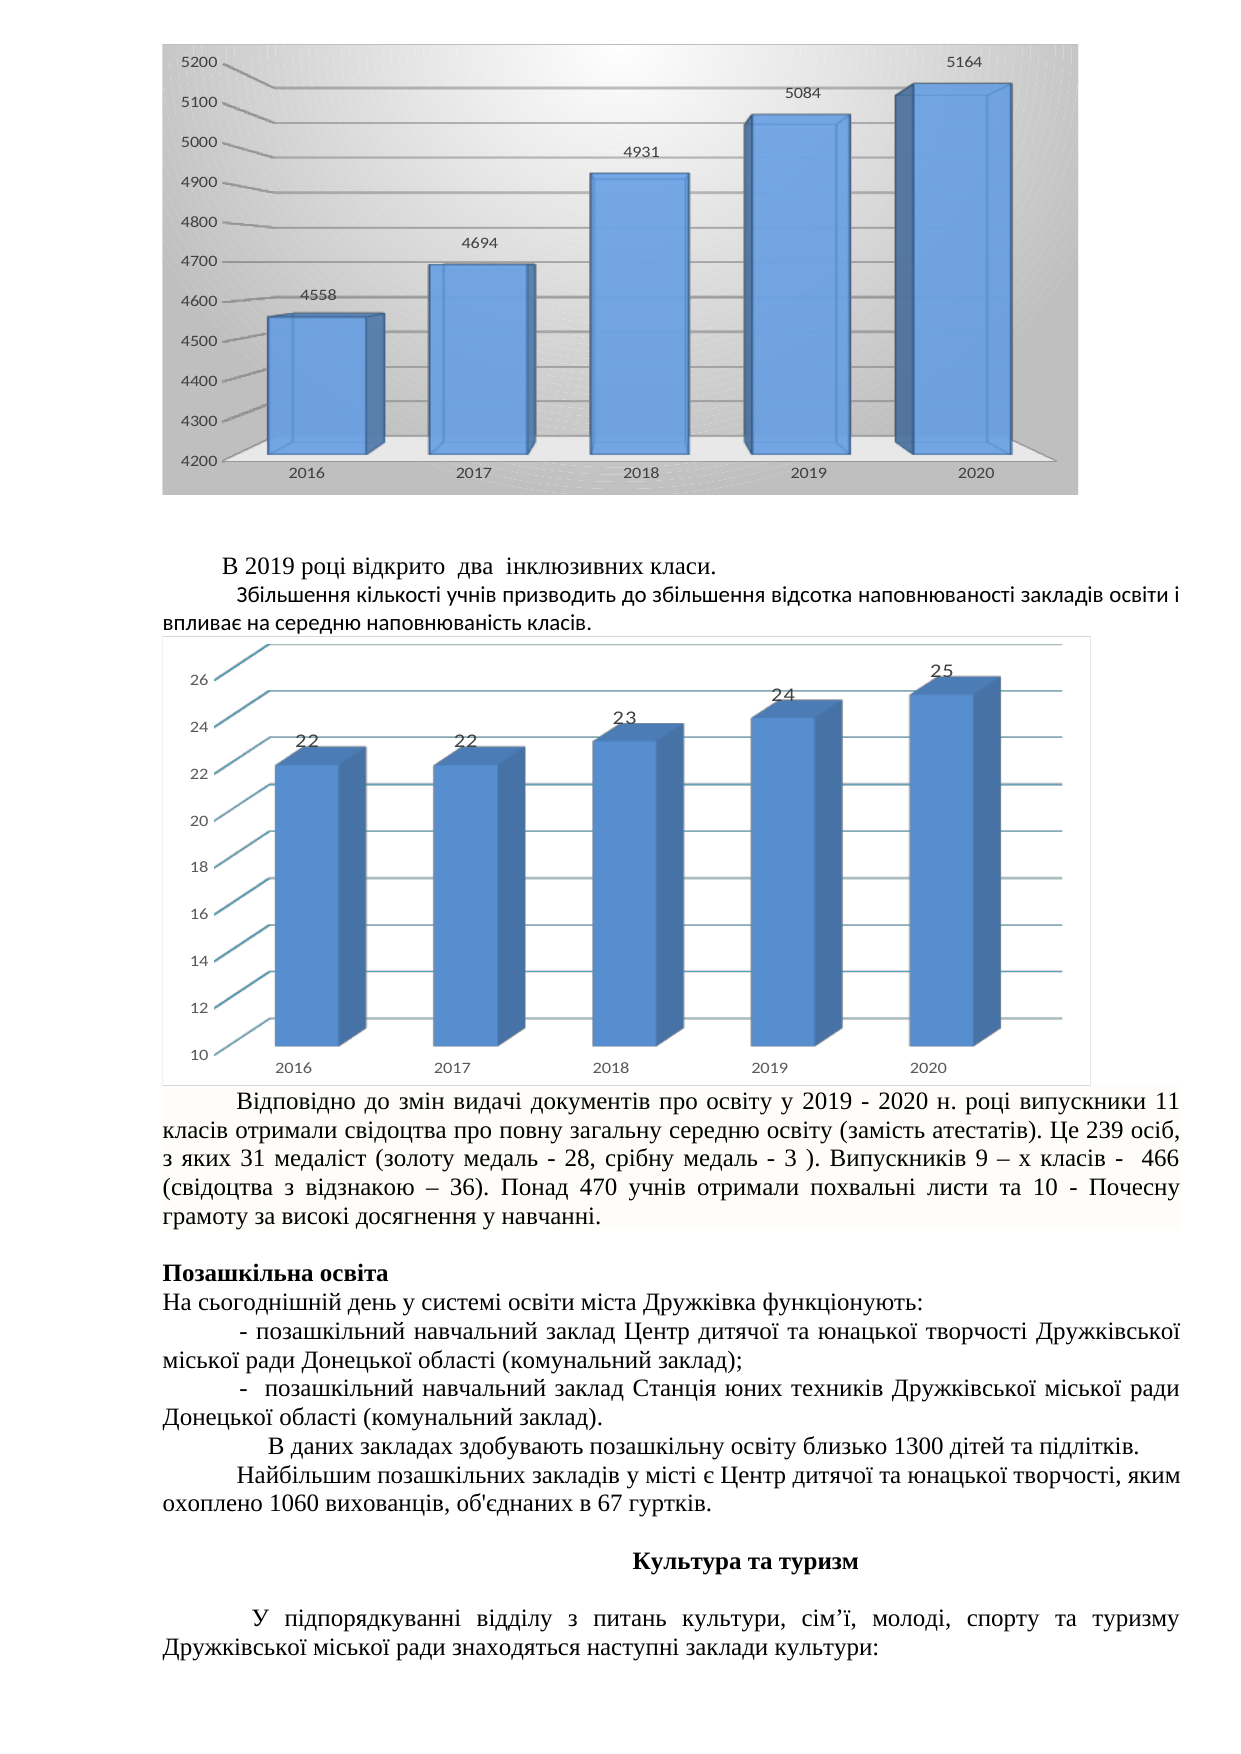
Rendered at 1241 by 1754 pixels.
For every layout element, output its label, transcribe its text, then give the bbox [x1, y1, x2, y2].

text У підпорядкуванні відділу з питань культури, сім’ї, молоді, спорту та туризму Дружківської міської ради знаходяться наступні заклади культури: [162, 1603, 1181, 1661]
text Найбільшим позашкільних закладів у місті є Центр дитячої та юнацької творчості, яким охоплено 1060 вихованців, об'єднаних в 67 гуртків. [162, 1460, 1181, 1517]
text - позашкільний навчальний заклад Центр дитячої та юнацької творчості Дружківської міської ради Донецької області (комунальний заклад); [162, 1316, 1181, 1373]
text На сьогоднішній день у системі освіти міста Дружківка функціонують: [162, 1287, 1181, 1316]
text Збільшення кількості учнів призводить до збільшення відсотка наповнюваності закладів освіти і впливає на середню наповнюваність класів. [162, 580, 1181, 636]
text В 2019 році відкрито два інклюзивних класи. [162, 551, 1181, 580]
text В даних закладах здобувають позашкільну освіту близько 1300 дітей та підлітків. [162, 1431, 1181, 1460]
text Відповідно до змін видачі документів про освіту у 2019 - 2020 н. році випускники 11 класів отримали свідоцтва про повну загальну середню освіту (замість атестатів). Це 239 осіб, з яких 31 медаліст (золоту медаль - 28, срібну медаль - 3 ). Випускників 9 – х класів - 466 (свідоцтва з відзнакою – 36). Понад 470 учнів отримали похвальні листи та 10 - Почесну грамоту за високі досягнення у навчанні. [162, 1086, 1181, 1230]
text Культура та туризм [162, 1546, 1240, 1575]
text - позашкільний навчальний заклад Станція юних техників Дружківської міської ради Донецької області (комунальний заклад). [162, 1373, 1181, 1431]
text Позашкільна освіта [162, 1258, 1181, 1287]
